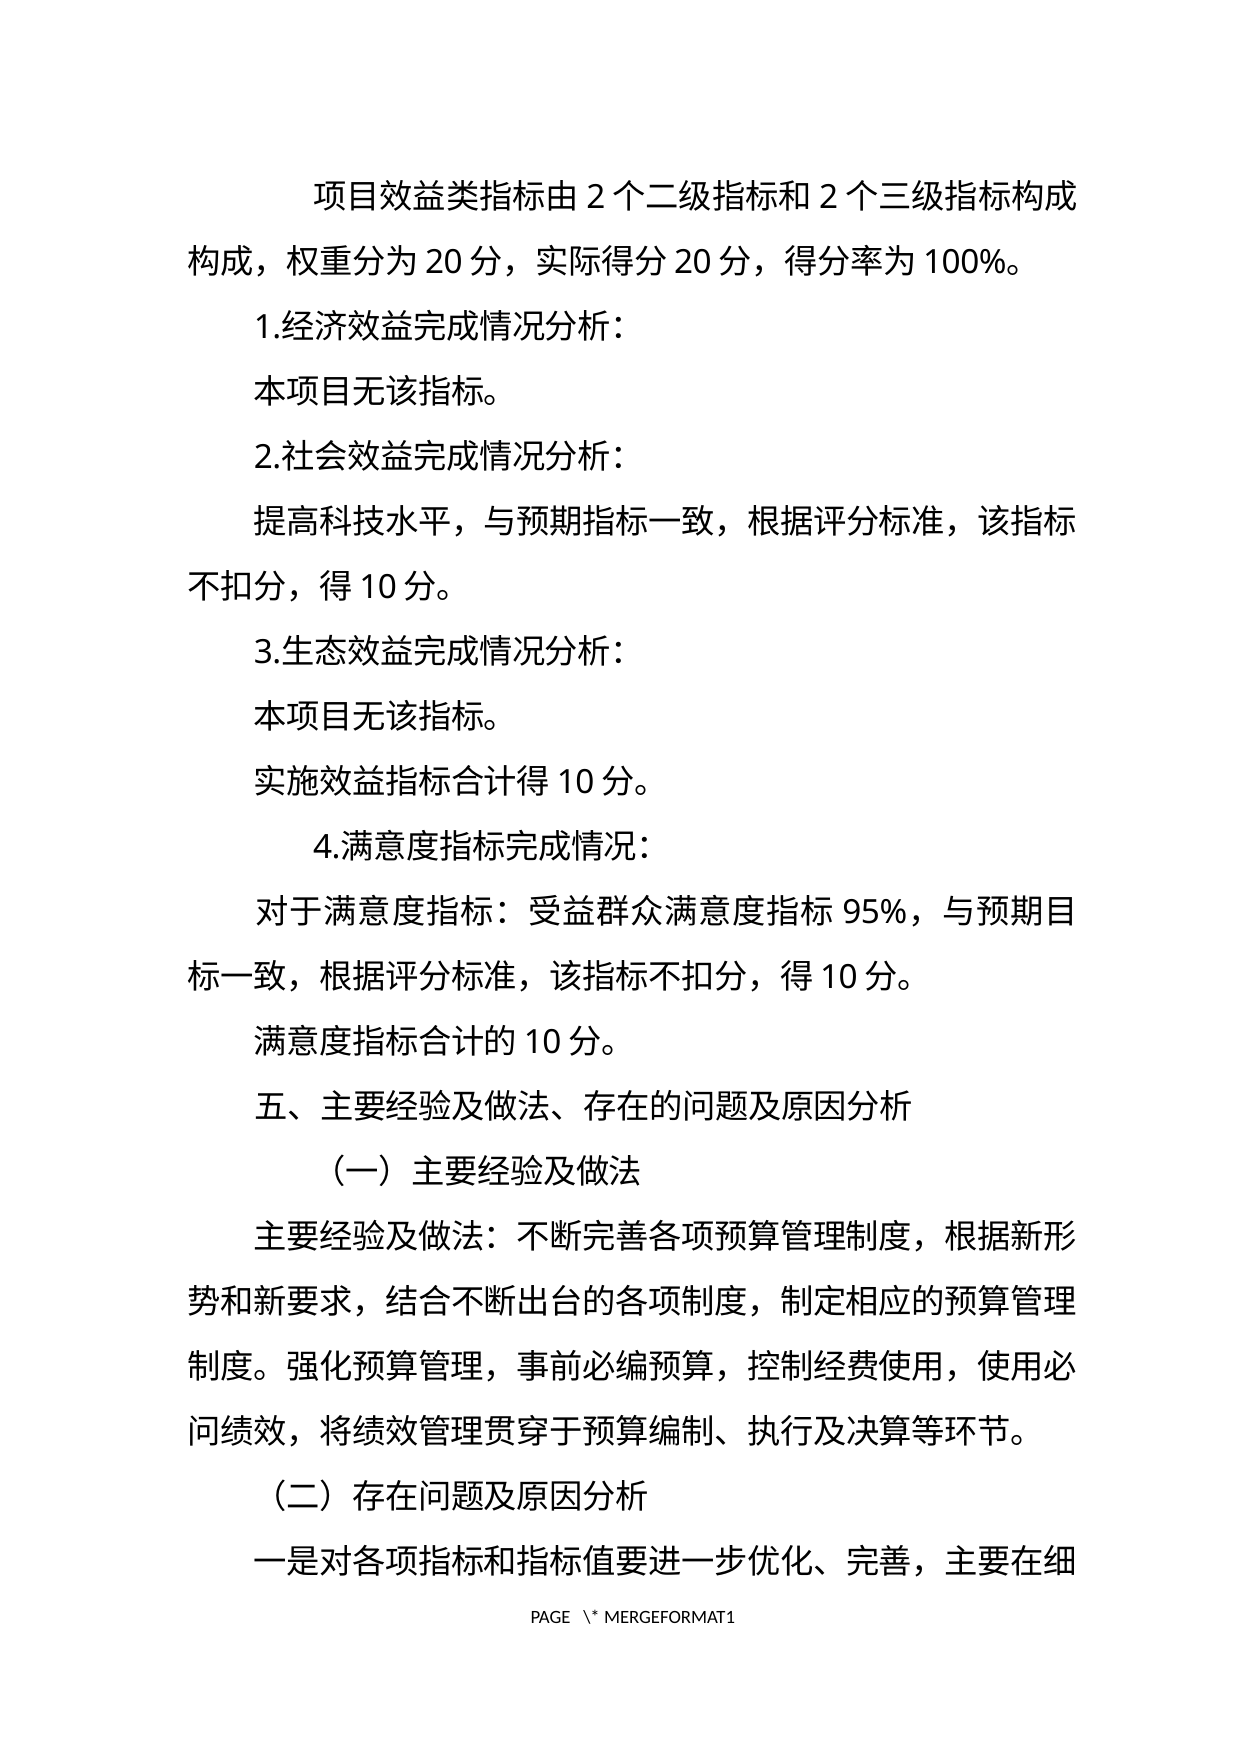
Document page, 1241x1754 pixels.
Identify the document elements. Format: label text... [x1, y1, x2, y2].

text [187, 1137, 1078, 1592]
text 五、主要经验及做法、存在的问题及原因分析 [187, 1072, 1078, 1137]
text 项目效益类指标由2个二级指标和2个三级指标构成构成，权重分为20分，实际得分20分，得分率为100%。 1.经济效益完成情况分析： 本项目无该指标。 2.社会效益完成情况分析： 提高科技水平，与预期指标一致，根据评分标准，该指标不扣分，得10分。 3.生态效益完成情况分析： 本项目无该指标。 实施效益指标合计得10分。 [187, 162, 1078, 812]
text 4.满意度指标完成情况： 对于满意度指标：受益群众满意度指标95%，与预期目标一致，根据评分标准，该指标不扣分，得10分。 满意度指标合计的10分。 [187, 812, 1078, 1072]
